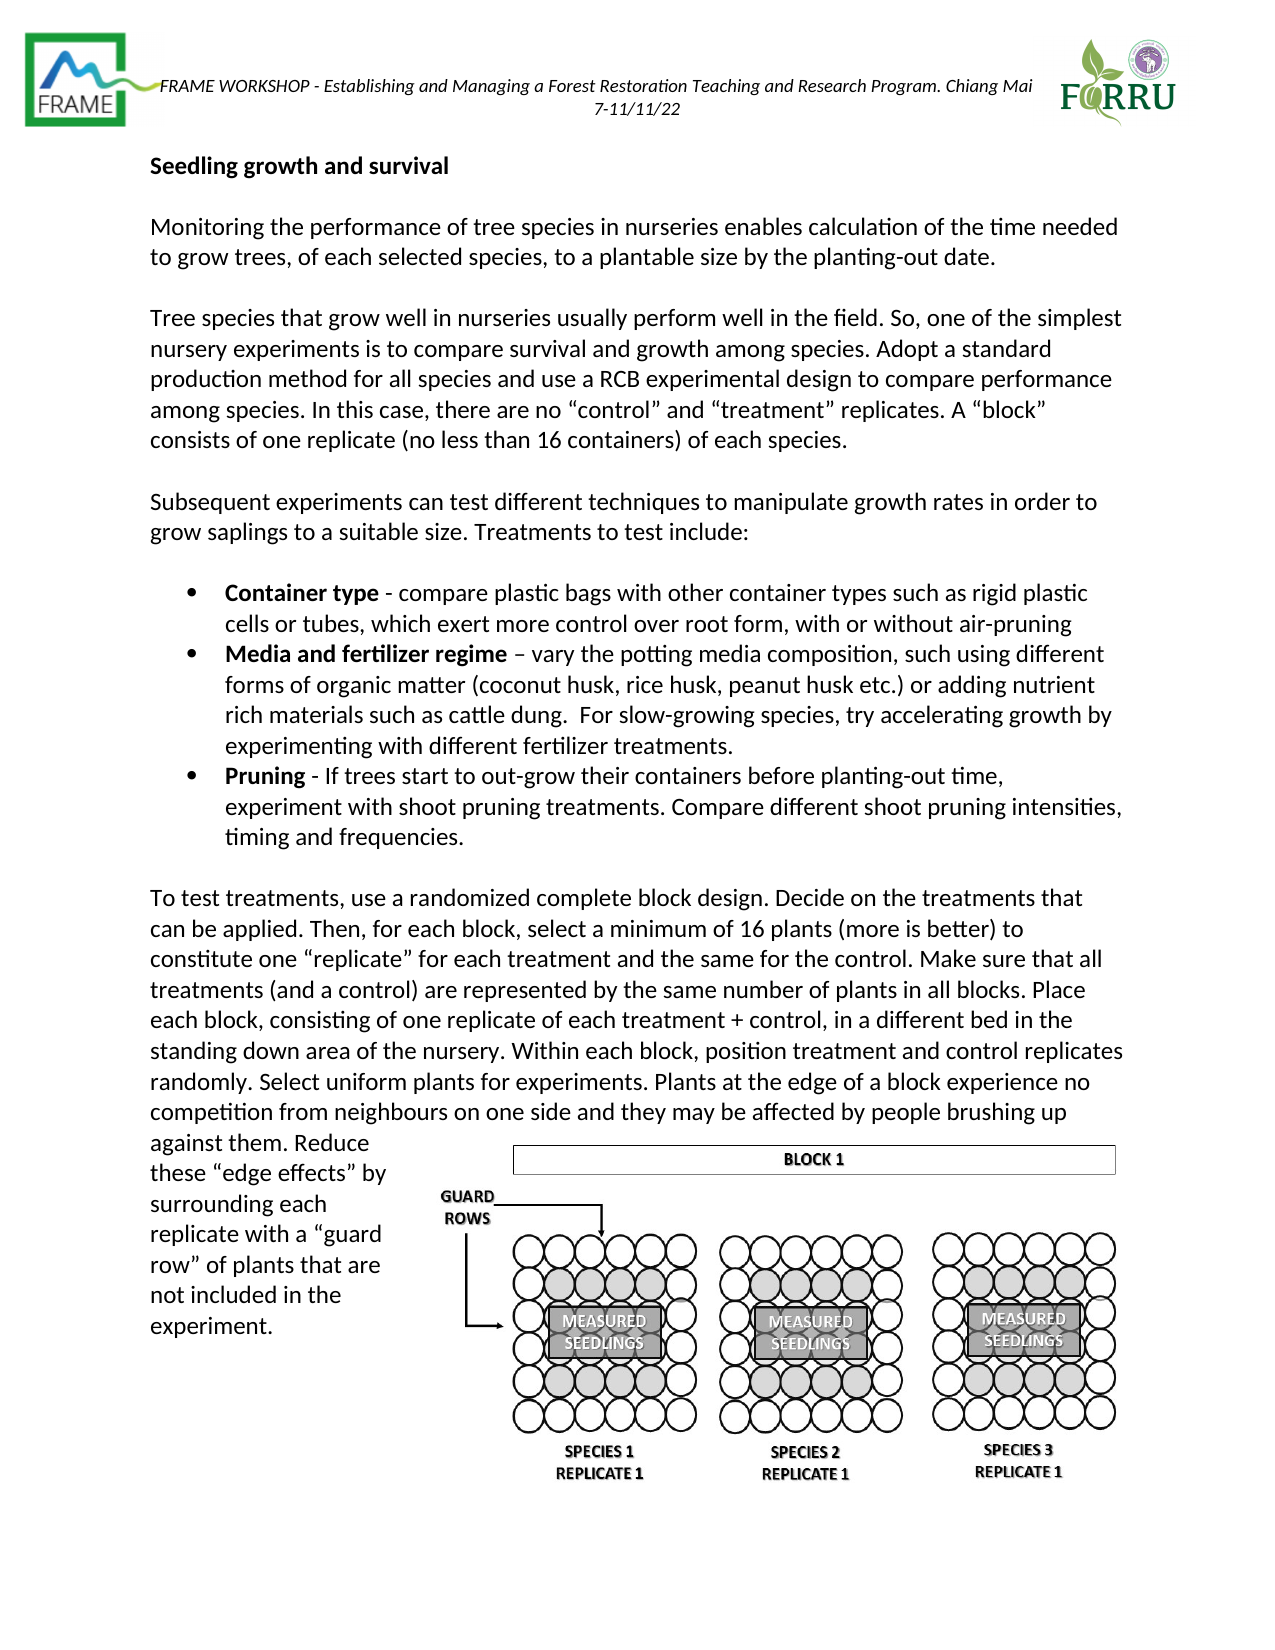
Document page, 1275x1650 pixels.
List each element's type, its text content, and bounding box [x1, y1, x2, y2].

picture [421, 1138, 1125, 1494]
text Subsequent experiments can test different techniques to manipulate growth rates in order to grow saplings to a suitable size. Treatments to test include: [150, 486, 1125, 547]
text Monitoring the performance of tree species in nurseries enables calculation of the time needed to grow trees, of each selected species, to a plantable size by the planting-out date. [150, 211, 1125, 272]
text To test treatments, use a randomized complete block design. Decide on the treatments that can be applied. Then, for each block, select a minimum of 16 plants (more is better) to constitute one “replicate” for each treatment and the same for the control. Make sure that all treatments (and a control) are represented by the same number of plants in all blocks. Place each block, consisting of one replicate of each treatment + control, in a different bed in the standing down area of the nursery. Within each block, position treatment and control replicates randomly. Select uniform plants for experiments. Plants at the edge of a block experience no competition from neighbours on one side and they may be affected by people brushing up against them. Reduce these “edge effects” by surrounding each replicate with a “guard row” of plants that are not included in the experiment. [150, 882, 1125, 1340]
list Seedling growth and survival [150, 150, 1125, 181]
list Container type - compare plastic bags with other container types such as rigid plastic cells or tubes, which exert more control over root form, with or without air-pruning [187, 577, 1125, 638]
text Tree species that grow well in nurseries usually perform well in the field. So, one of the simplest nursery experiments is to compare survival and growth among species. Adopt a standard production method for all species and use a RCB experimental design to compare performance among species. In this case, there are no “control” and “treatment” replicates. A “block” consists of one replicate (no less than 16 containers) of each species. [150, 303, 1125, 455]
list Media and fertilizer regime – vary the potting media composition, such using different forms of organic matter (coconut husk, rice husk, peanut husk etc.) or adding nutrient rich materials such as cattle dung. For slow-growing species, try accelerating growth by experimenting with different fertilizer treatments. [187, 638, 1125, 760]
picture [24, 32, 166, 127]
picture [1033, 36, 1196, 127]
list Pruning - If trees start to out-grow their containers before planting-out time, experiment with shoot pruning treatments. Compare different shoot pruning intensities, timing and frequencies. [187, 760, 1125, 852]
